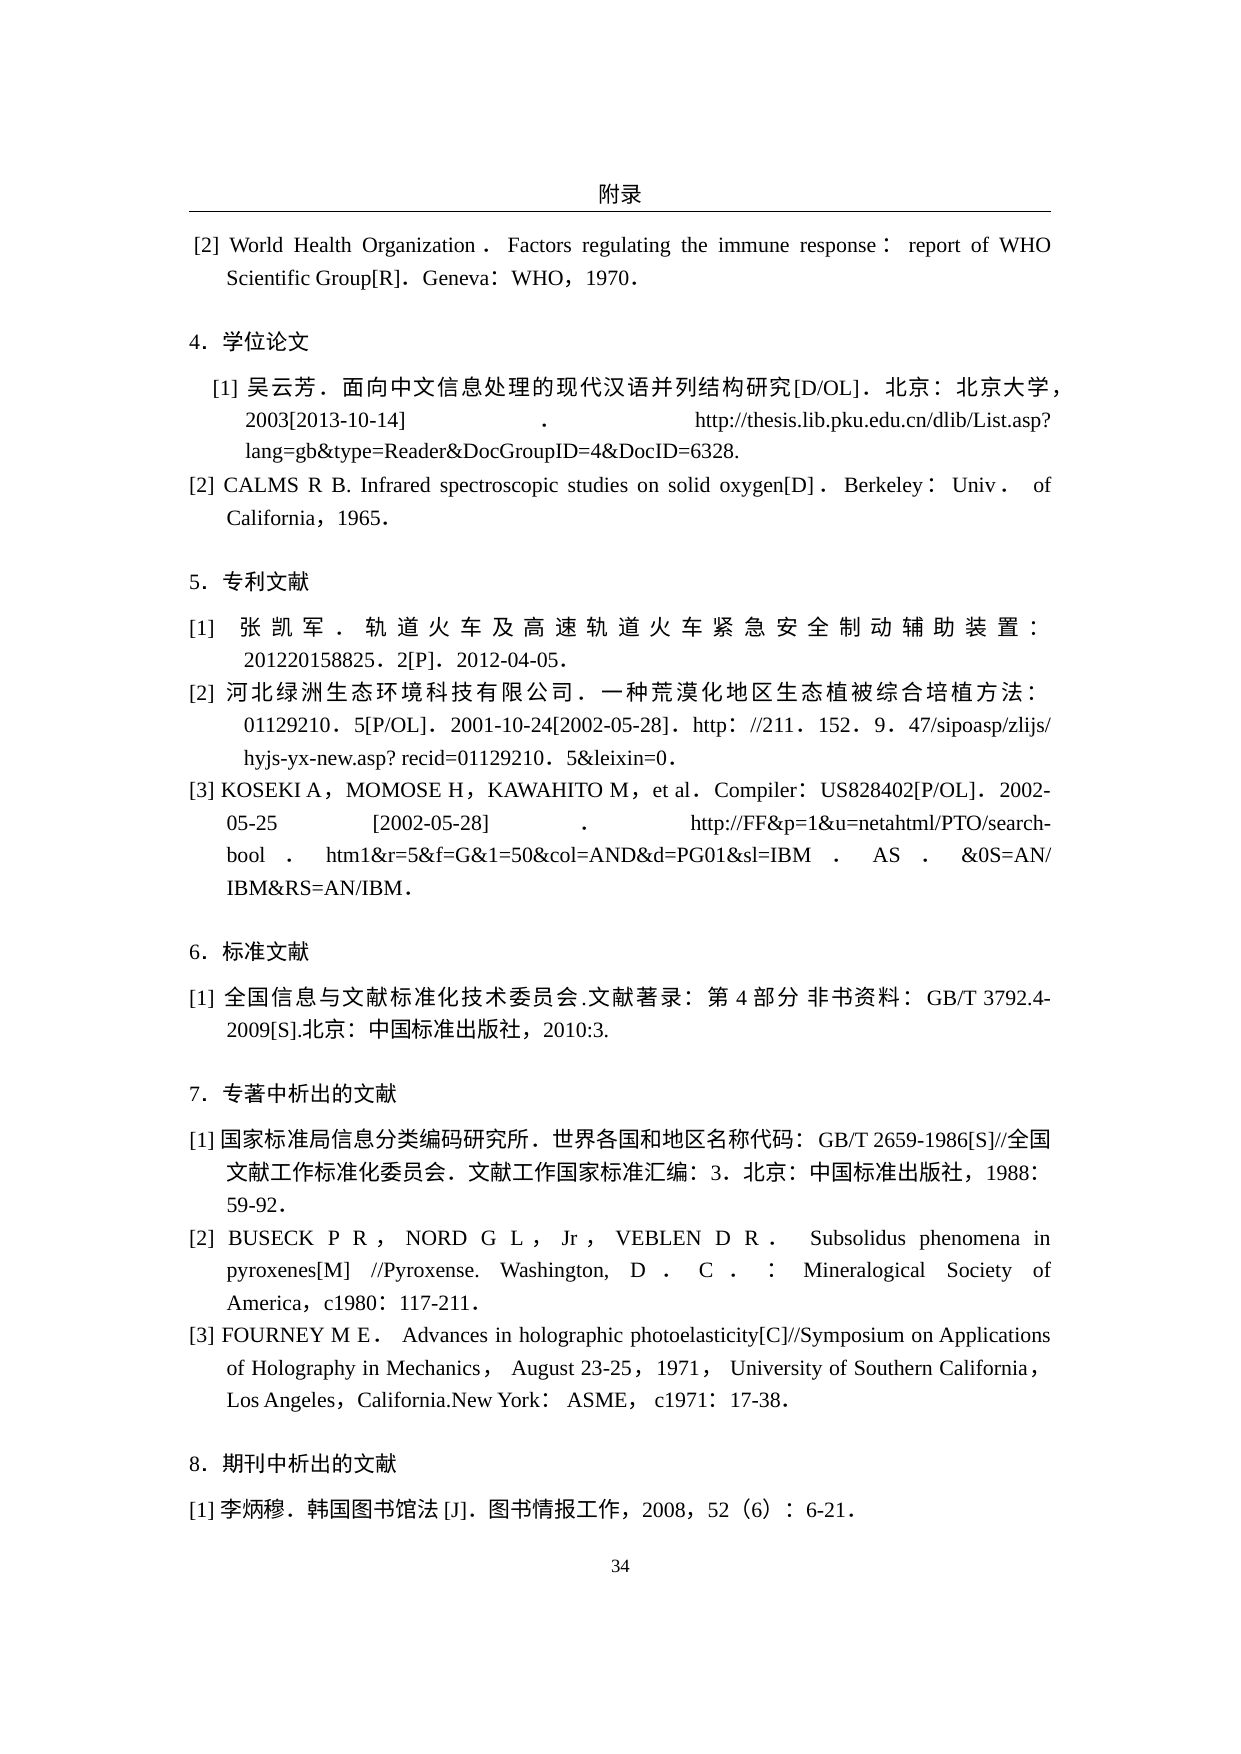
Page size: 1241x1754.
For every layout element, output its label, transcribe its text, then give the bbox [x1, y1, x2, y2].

text [1] 吴云芳．面向中文信息处理的现代汉语并列结构研究[D/OL]．北京：北京大学，2003[2013-10-14]．http://thesis.lib.pku.edu.cn/dlib/List.asp?lang=gb&type=Reader&DocGroupID=4&DocID=6328. [212, 369, 1051, 467]
text [1] 全国信息与文献标准化技术委员会.文献著录：第4部分 非书资料：GB/T 3792.4-2009[S].北京：中国标准出版社，2010:3. [189, 979, 1051, 1044]
text 8．期刊中析出的文献 [189, 1447, 1051, 1479]
text 4．学位论文 [189, 324, 1051, 357]
text 5．专利文献 [189, 564, 1051, 597]
text [2] BUSECK P R，NORD G L，Jr，VEBLEN D R． Subsolidus phenomena in pyroxenes[M] //Pyroxense. Washington, D．C．：Mineralogical Society of America，c1980：117-211． [189, 1219, 1051, 1317]
text [1] 国家标准局信息分类编码研究所．世界各国和地区名称代码：GB/T 2659-1986[S]//全国文献工作标准化委员会．文献工作国家标准汇编：3．北京：中国标准出版社，1988：59-92． [189, 1122, 1051, 1219]
text [1] 李炳穆．韩国图书馆法 [J]．图书情报工作，2008，52（6）：6-21． [189, 1492, 1051, 1524]
text [3] KOSEKI A，MOMOSE H，KAWAHITO M，et al．Compiler：US828402[P/OL]．2002-05-25 [2002-05-28]．http://FF&p=1&u=netahtml/PTO/search-bool．htm1&r=5&f=G&1=50&col=AND&d=PG01&sl=IBM．AS．&0S=AN/IBM&RS=AN/IBM． [189, 772, 1051, 902]
text [2] World Health Organization．Factors regulating the immune response：report of WHO Scientific Group[R]．Geneva：WHO，1970． [194, 227, 1051, 292]
text 7．专著中析出的文献 [189, 1077, 1051, 1109]
text 6．标准文献 [189, 934, 1051, 967]
text [2] CALMS R B. Infrared spectroscopic studies on solid oxygen[D]．Berkeley：Univ． of California，1965． [189, 467, 1051, 532]
text [2] 河北绿洲生态环境科技有限公司．一种荒漠化地区生态植被综合培植方法：01129210．5[P/OL]．2001-10-24[2002-05-28]．http：//211．152．9．47/sipoasp/zlijs/ hyjs-yx-new.asp? recid=01129210．5&leixin=0． [189, 674, 1051, 772]
text [1] 张凯军．轨道火车及高速轨道火车紧急安全制动辅助装置：201220158825．2[P]．2012-04-05． [189, 609, 1051, 674]
text [3] FOURNEY M E． Advances in holographic photoelasticity[C]//Symposium on Applications of Holography in Mechanics， August 23-25，1971， University of Southern California， Los Angeles，California.New York： ASME， c1971：17-38． [189, 1317, 1051, 1414]
